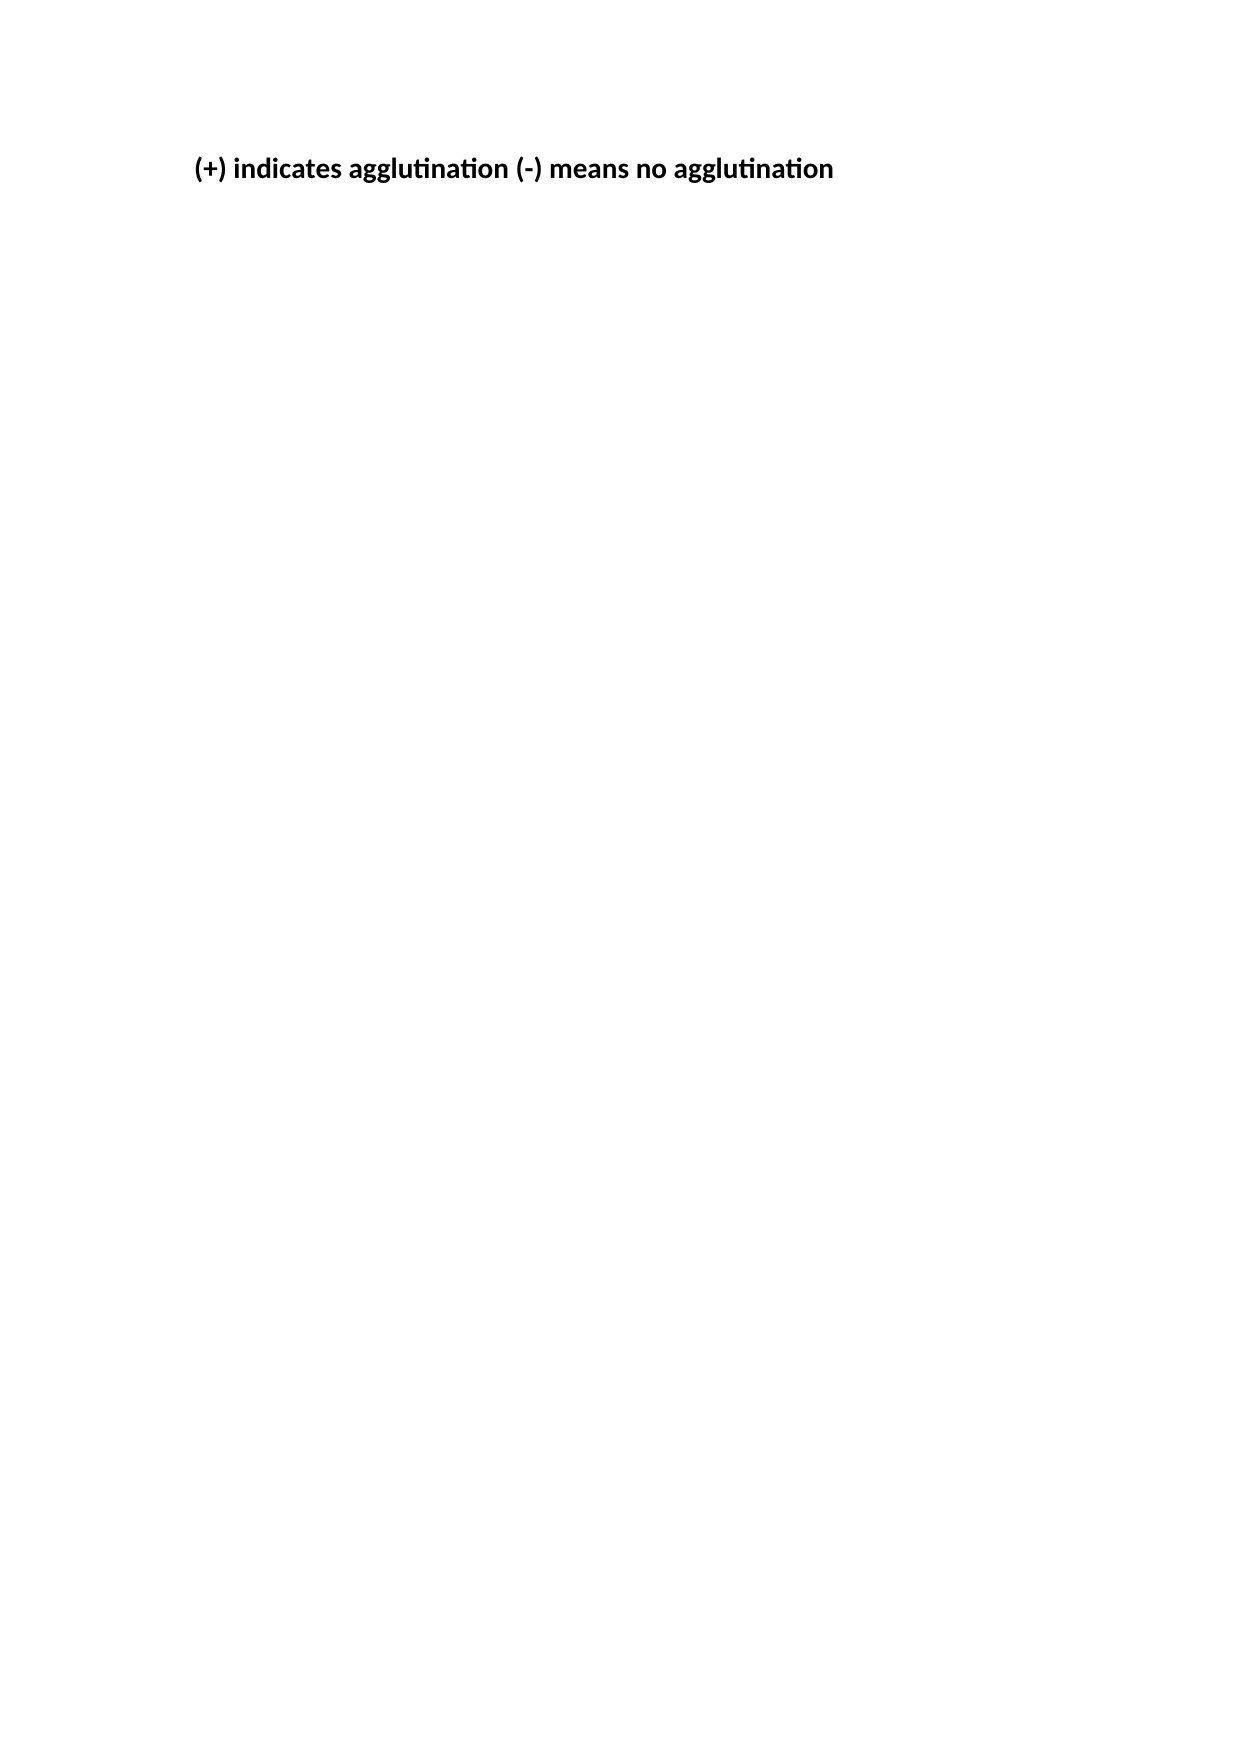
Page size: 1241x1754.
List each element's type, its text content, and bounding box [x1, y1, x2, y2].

text (+) indicates agglutination (-) means no agglutination [187, 150, 1053, 186]
